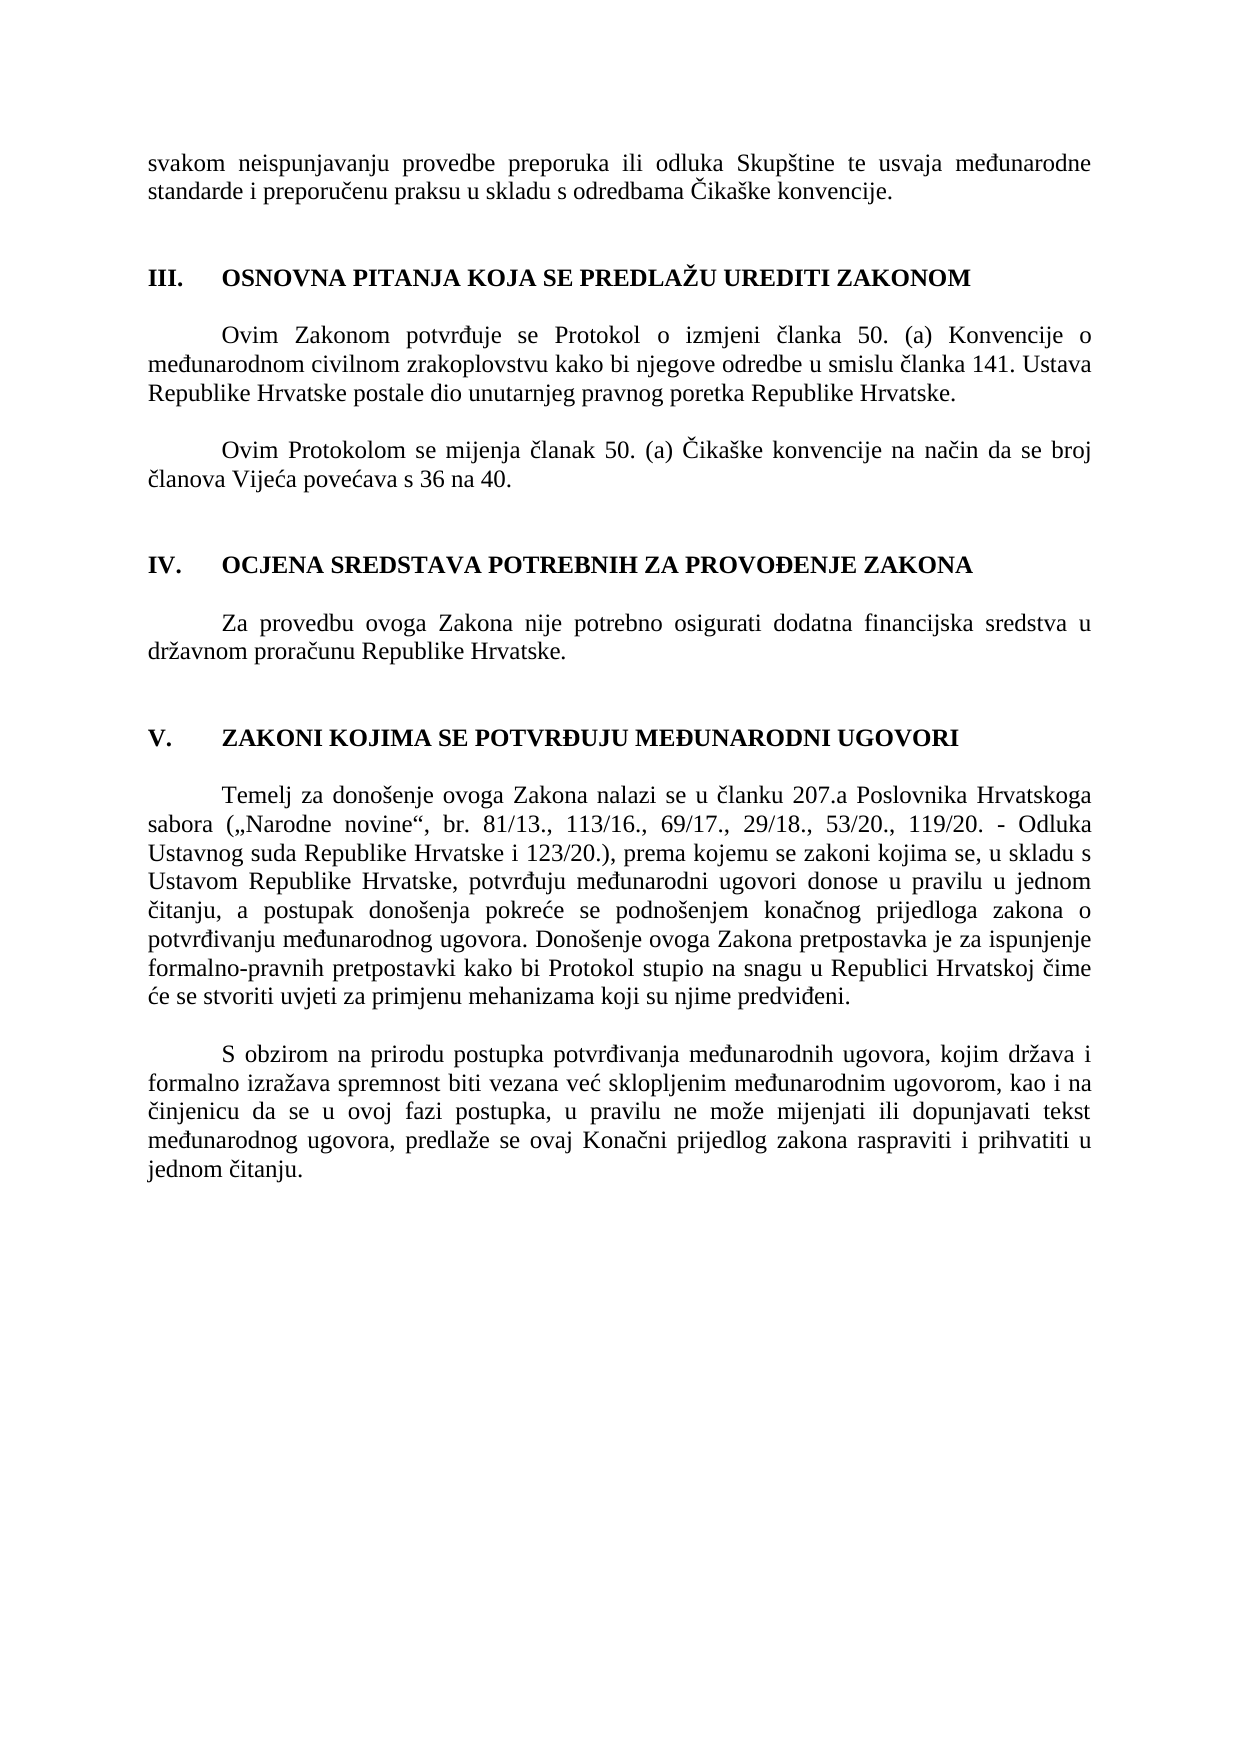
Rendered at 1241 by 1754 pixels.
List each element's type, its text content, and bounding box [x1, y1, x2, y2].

list OCJENA SREDSTAVA POTREBNIH ZA PROVOĐENJE ZAKONA [148, 550, 1093, 579]
list OSNOVNA PITANJA KOJA SE PREDLAŽU UREDITI ZAKONOM [148, 263, 1093, 291]
list ZAKONI KOJIMA SE POTVRĐUJU MEĐUNARODNI UGOVORI [148, 723, 1093, 751]
text S obzirom na prirodu postupka potvrđivanja međunarodnih ugovora, kojim država i formalno izražava spremnost biti vezana već sklopljenim međunarodnim ugovorom, kao i na činjenicu da se u ovoj fazi postupka, u pravilu ne može mijenjati ili dopunjavati tekst međunarodnog ugovora, predlaže se ovaj Konačni prijedlog zakona raspraviti i prihvatiti u jednom čitanju. [148, 1039, 1093, 1183]
text Ovim Zakonom potvrđuje se Protokol o izmjeni članka 50. (a) Konvencije o međunarodnom civilnom zrakoplovstvu kako bi njegove odredbe u smislu članka 141. Ustava Republike Hrvatske postale dio unutarnjeg pravnog poretka Republike Hrvatske. [148, 320, 1093, 406]
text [148, 148, 1093, 205]
text Ovim Protokolom se mijenja članak 50. (a) Čikaške konvencije na način da se broj članova Vijeća povećava s 36 na 40. [148, 435, 1093, 493]
text Temelj za donošenje ovoga Zakona nalazi se u članku 207.a Poslovnika Hrvatskoga sabora („Narodne novine“, br. 81/13., 113/16., 69/17., 29/18., 53/20., 119/20. - Odluka Ustavnog suda Republike Hrvatske i 123/20.), prema kojemu se zakoni kojima se, u skladu s Ustavom Republike Hrvatske, potvrđuju međunarodni ugovori donose u pravilu u jednom čitanju, a postupak donošenja pokreće se podnošenjem konačnog prijedloga zakona o potvrđivanju međunarodnog ugovora. Donošenje ovoga Zakona pretpostavka je za ispunjenje formalno-pravnih pretpostavki kako bi Protokol stupio na snagu u Republici Hrvatskoj čime će se stvoriti uvjeti za primjenu mehanizama koji su njime predviđeni. [148, 780, 1093, 1010]
text Za provedbu ovoga Zakona nije potrebno osigurati dodatna financijska sredstva u državnom proračunu Republike Hrvatske. [148, 608, 1093, 665]
